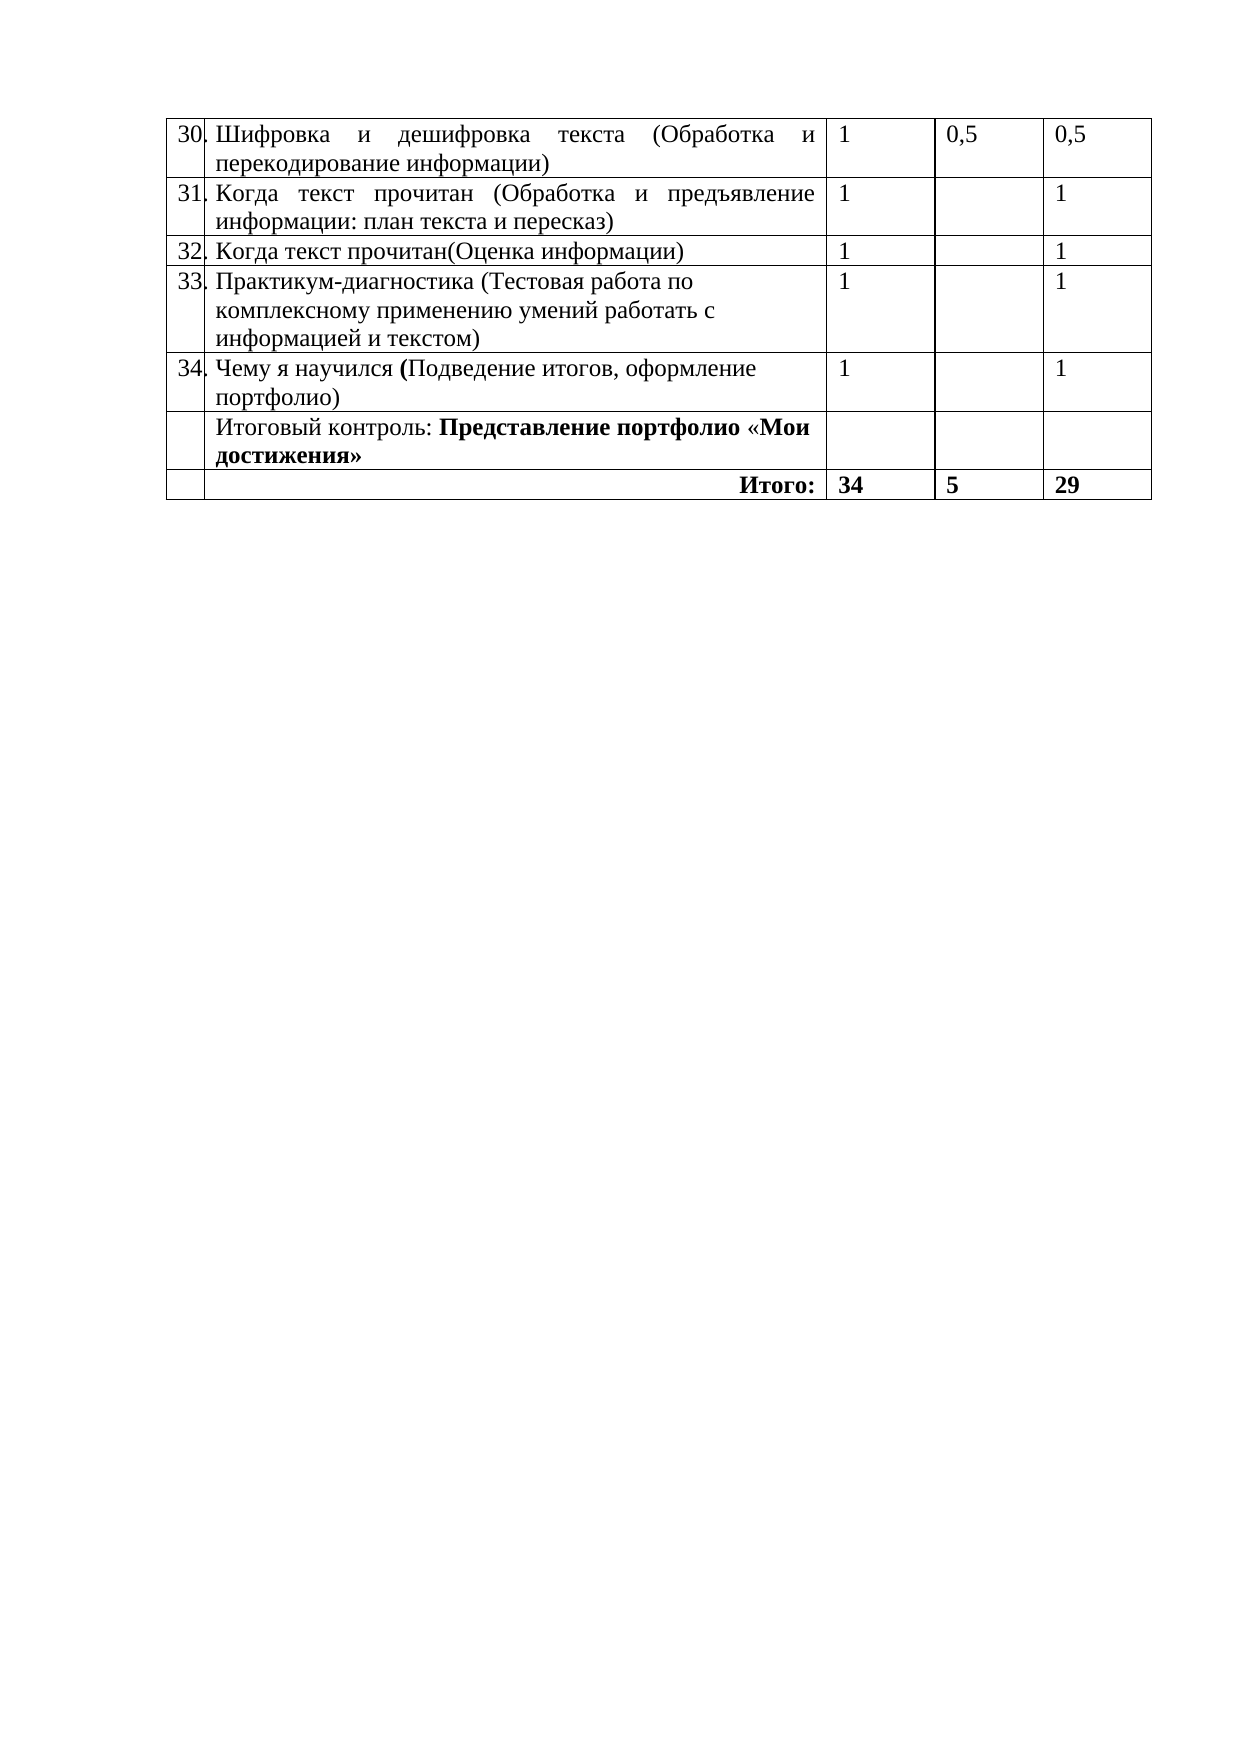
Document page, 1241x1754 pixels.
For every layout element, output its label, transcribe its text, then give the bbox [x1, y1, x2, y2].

table_cell 29 [1044, 470, 1151, 499]
table_cell 1 [827, 119, 934, 177]
table_cell 1 [827, 236, 934, 265]
table_cell [936, 353, 1043, 411]
table_cell 1 [827, 353, 934, 411]
table_cell 1 [1044, 266, 1151, 352]
table_cell 34 [827, 470, 934, 499]
table_cell 0,5 [1044, 119, 1151, 177]
table_cell [167, 412, 204, 469]
table_cell [167, 266, 204, 352]
table_cell 0,5 [936, 119, 1043, 177]
table_cell Шифровка и дешифровка текста (Обработка и перекодирование информации) [205, 119, 826, 177]
table_cell 1 [1044, 236, 1151, 265]
table_cell [827, 412, 934, 469]
table_cell Когда текст прочитан(Оценка информации) [205, 236, 826, 265]
table_cell [167, 178, 204, 235]
table_cell [936, 178, 1043, 235]
table_cell 1 [1044, 353, 1151, 411]
table_cell 1 [1044, 178, 1151, 235]
table_cell [936, 266, 1043, 352]
table_cell Практикум-диагностика (Тестовая работа по комплексному применению умений работать с информацией и текстом) [205, 266, 826, 352]
table_cell 1 [827, 266, 934, 352]
table_cell [936, 236, 1043, 265]
table_cell [1044, 412, 1151, 469]
table_cell Чему я научился (Подведение итогов, оформление портфолио) [205, 353, 826, 411]
table_cell Итого: [205, 470, 826, 499]
table_cell [167, 353, 204, 411]
table_cell [167, 470, 204, 499]
table_cell Итоговый контроль: Представление портфолио «Мои достижения» [205, 412, 826, 469]
table_cell [167, 236, 204, 265]
table_cell [167, 119, 204, 177]
table_cell Когда текст прочитан (Обработка и предъявление информации: план текста и пересказ) [205, 178, 826, 235]
table_cell 1 [827, 178, 934, 235]
table_cell [936, 412, 1043, 469]
table_cell 5 [936, 470, 1043, 499]
